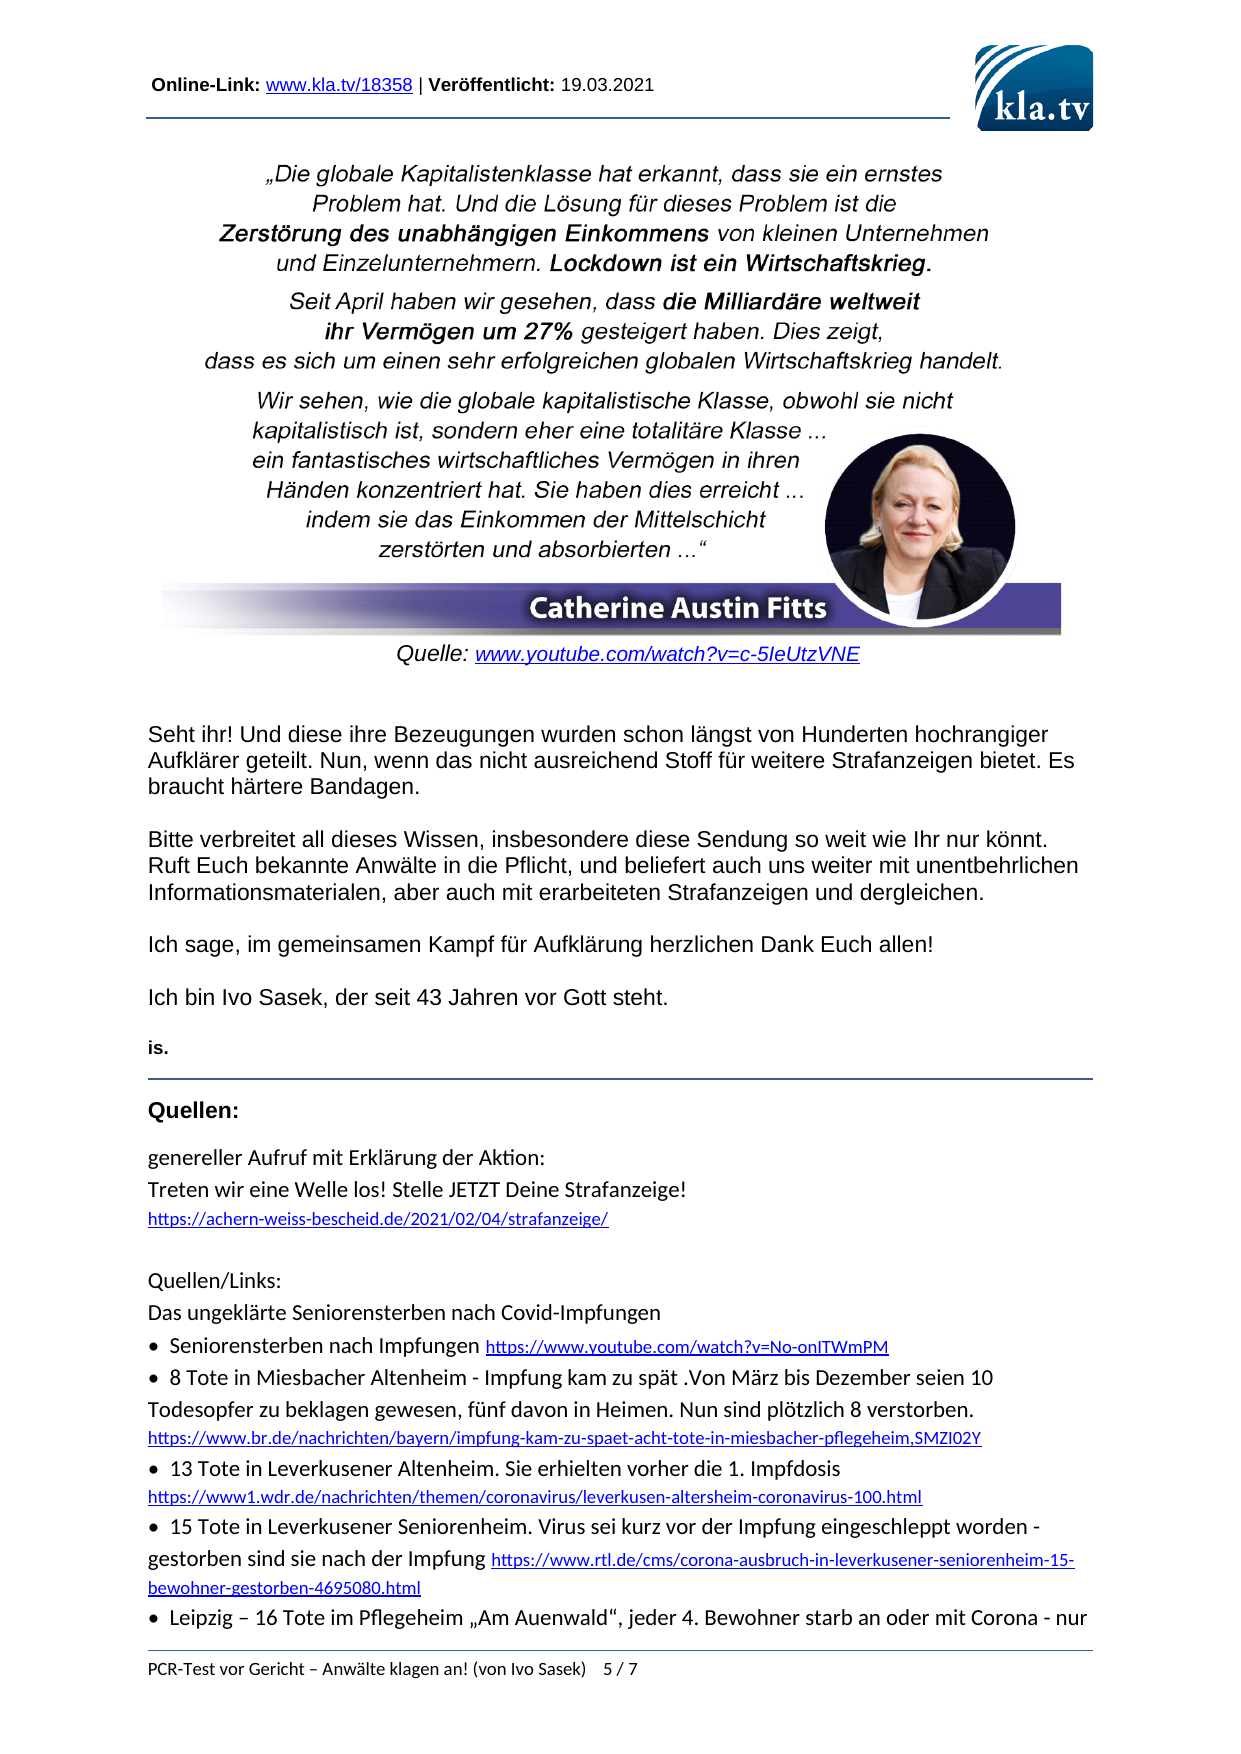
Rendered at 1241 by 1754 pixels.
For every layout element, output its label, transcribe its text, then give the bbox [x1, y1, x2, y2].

picture [162, 147, 1062, 641]
text is. [148, 1037, 1093, 1058]
text Bitte verbreitet all dieses Wissen, insbesondere diese Sendung so weit wie Ihr nur könnt. Ruft Euch bekannte Anwälte in die Pflicht, und beliefert auch uns weiter mit unentbehrlichen Informationsmaterialen, aber auch mit erarbeiteten Strafanzeigen und dergleichen. [148, 826, 1079, 905]
text Ich bin Ivo Sasek, der seit 43 Jahren vor Gott steht. [148, 984, 1079, 1011]
text Ich sage, im gemeinsamen Kampf für Aufklärung herzlichen Dank Euch allen! [148, 931, 1079, 958]
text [148, 1143, 1093, 1631]
text Seht ihr! Und diese ihre Bezeugungen wurden schon längst von Hunderten hochrangiger Aufklärer geteilt. Nun, wenn das nicht ausreichend Stoff für weitere Strafanzeigen bietet. Es braucht härtere Bandagen. [148, 721, 1079, 800]
text Quellen: [148, 1080, 1093, 1123]
text Quelle: www.youtube.com/watch?v=c-5IeUtzVNE [177, 640, 1079, 666]
